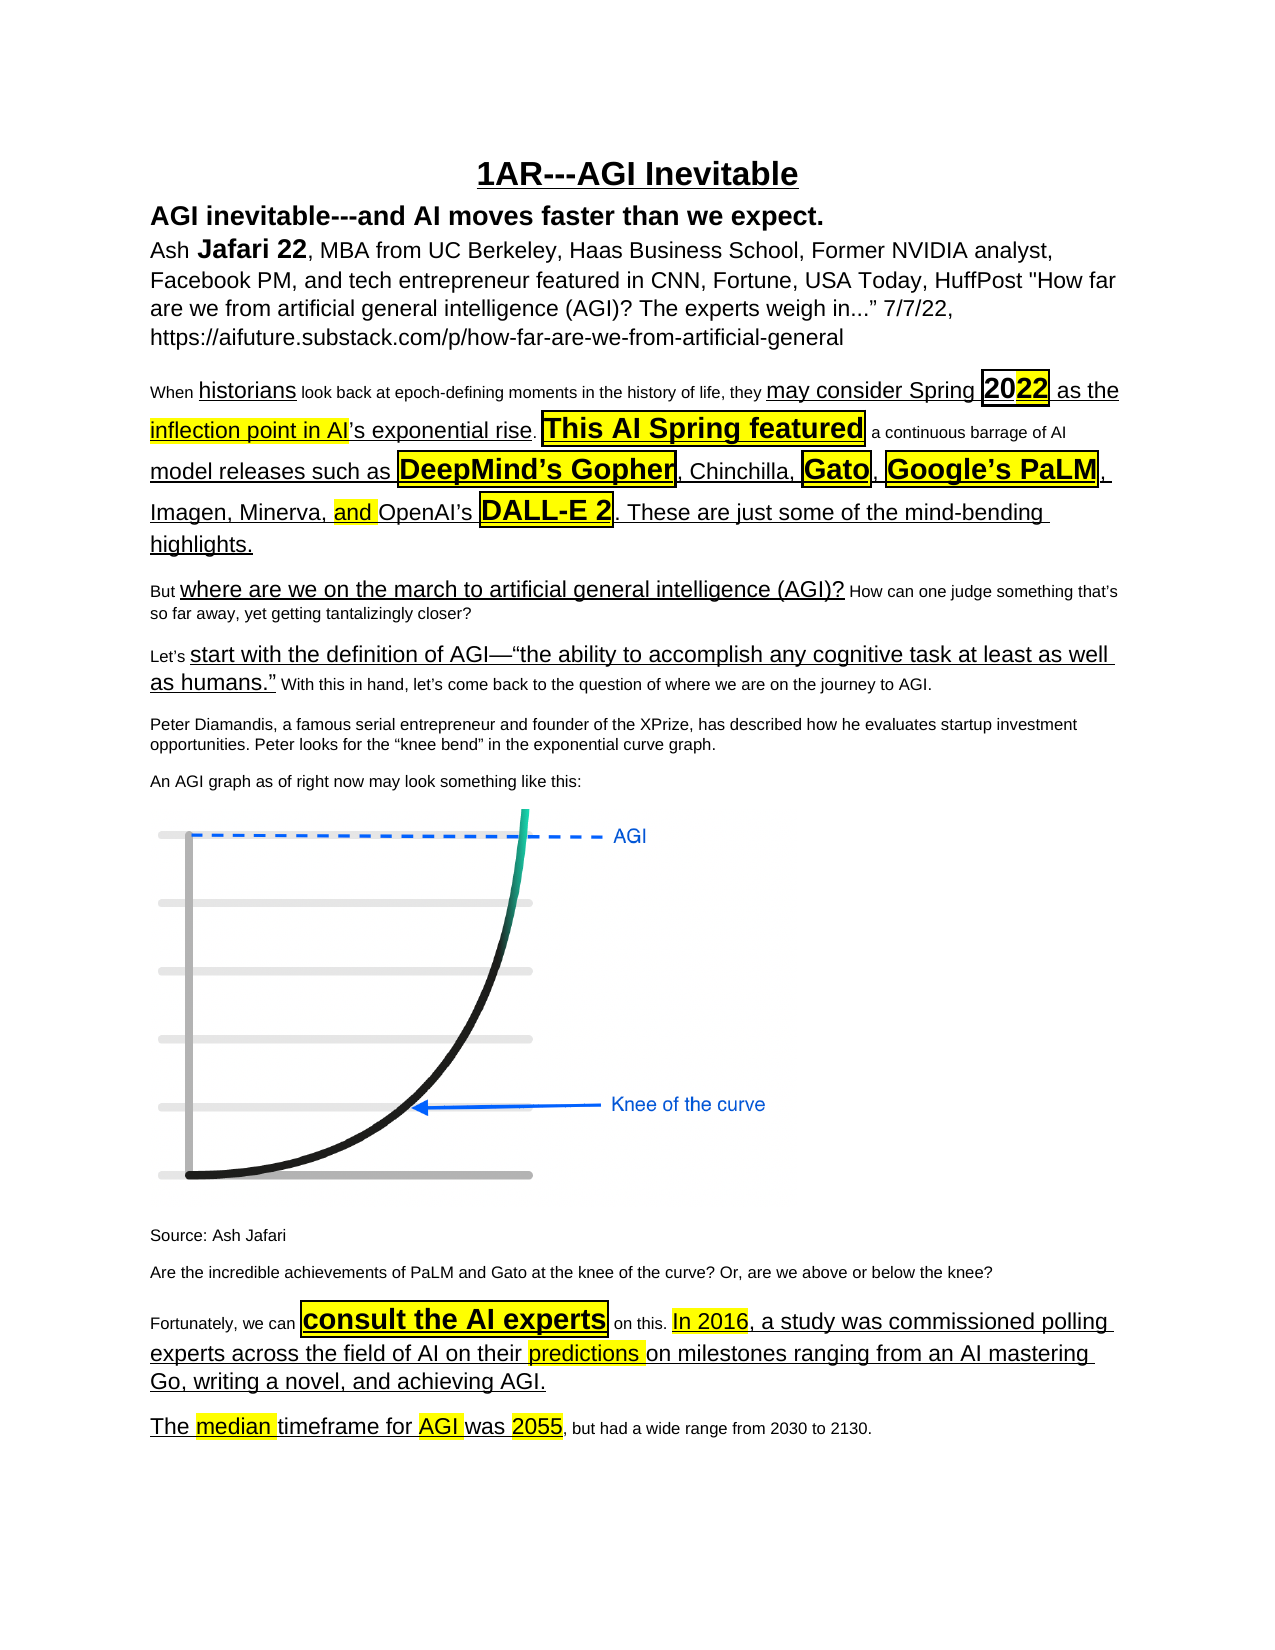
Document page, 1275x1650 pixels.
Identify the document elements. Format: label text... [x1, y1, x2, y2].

text But where are we on the march to artificial general intelligence (AGI)? How can one judge something that’s so far away, yet getting tantalizingly closer? [150, 576, 1125, 623]
text Let’s start with the definition of AGI—“the ability to accomplish any cognitive task at least as well as humans.” With this in hand, let’s come back to the question of where we are on the journey to AGI. [150, 641, 1125, 696]
subtitle AGI inevitable---and AI moves faster than we expect. [150, 200, 1125, 231]
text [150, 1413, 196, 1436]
text An AGI graph as of right now may look something like this: [150, 772, 1125, 791]
picture [150, 809, 797, 1207]
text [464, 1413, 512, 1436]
text Fortunately, we can consult the AI experts on this. In 2016, a study was commissioned polling experts across the field of AI on their predictions on milestones ranging from an AI mastering Go, writing a novel, and achieving AGI. [150, 1300, 1125, 1394]
text Source: Ash Jafari [150, 1225, 1125, 1244]
text When historians look back at epoch-defining moments in the history of life, they may consider Spring 2022 as the inflection point in AI’s exponential rise. This AI Spring featured a continuous barrage of AI model releases such as DeepMind’s Gopher, Chinchilla, Gato, Google’s PaLM, Imagen, Minerva, and OpenAI’s DALL-E 2. These are just some of the mind-bending highlights. [150, 369, 1125, 557]
subtitle 1AR---AGI Inevitable [150, 154, 1125, 193]
text Ash Jafari 22, MBA from UC Berkeley, Haas Business School, Former NVIDIA analyst, Facebook PM, and tech entrepreneur featured in CNN, Fortune, USA Today, HuffPost "How far are we from artificial general intelligence (AGI)? The experts weigh in...” 7/7/22, https://aifuture.substack.com/p/how-far-are-we-from-artificial-general [150, 233, 1125, 350]
text Peter Diamandis, a famous serial entrepreneur and founder of the XPrize, has described how he evaluates startup investment opportunities. Peter looks for the “knee bend” in the exponential curve graph. [150, 714, 1125, 754]
text Are the incredible achievements of PaLM and Gato at the knee of the curve? Or, are we above or below the knee? [150, 1263, 1125, 1282]
text The median timeframe for AGI was 2055, but had a wide range from 2030 to 2130. [563, 1413, 1125, 1440]
